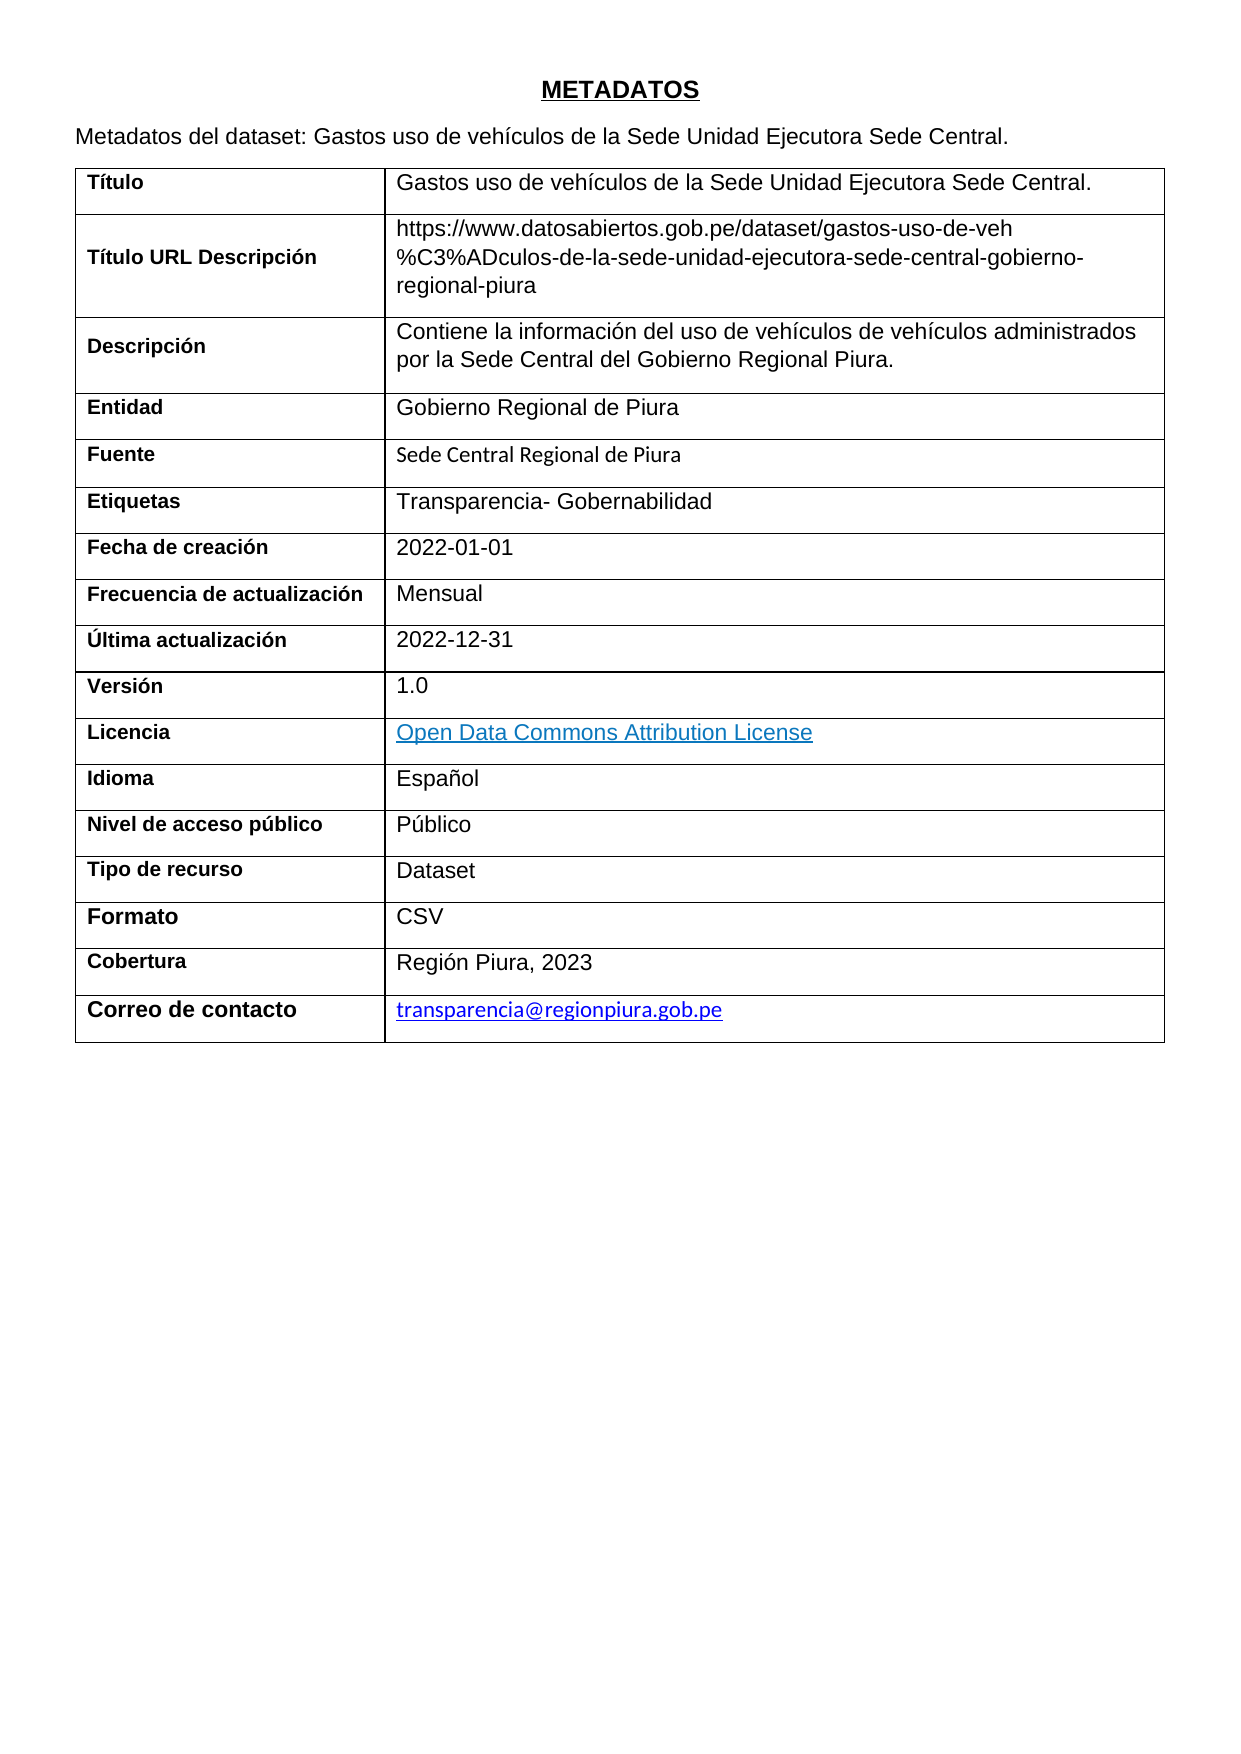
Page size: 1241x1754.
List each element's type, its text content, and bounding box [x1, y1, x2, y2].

table_cell Última actualización [76, 626, 384, 671]
table_cell https://www.datosabiertos.gob.pe/dataset/gastos-uso-de-veh%C3%ADculos-de-la-sede-unidad-ejecutora-sede-central-gobierno-regional-piura [386, 215, 1164, 317]
table_cell Contiene la información del uso de vehículos de vehículos administrados por la Sede Central del Gobierno Regional Piura. [386, 318, 1164, 393]
table_cell Descripción [76, 318, 384, 393]
table_cell Open Data Commons Attribution License [386, 719, 1164, 764]
table_cell Cobertura [76, 949, 384, 994]
table_header Gastos uso de vehículos de la Sede Unidad Ejecutora Sede Central. [386, 169, 1164, 214]
text Metadatos del dataset: Gastos uso de vehículos de la Sede Unidad Ejecutora Sede Central. [75, 123, 1165, 149]
table_cell Mensual [386, 580, 1164, 625]
table_cell Versión [76, 673, 384, 718]
table_cell Título URL Descripción [76, 215, 384, 317]
table_cell Dataset [386, 857, 1164, 902]
table_cell Correo de contacto [76, 996, 384, 1042]
table_cell Idioma [76, 765, 384, 810]
table_cell Región Piura, 2023 [386, 949, 1164, 994]
table_cell Transparencia- Gobernabilidad [386, 488, 1164, 533]
table_header Título [76, 169, 384, 214]
table_cell Nivel de acceso público [76, 811, 384, 856]
table_cell Etiquetas [76, 488, 384, 533]
table_cell Tipo de recurso [76, 857, 384, 902]
table_cell Español [386, 765, 1164, 810]
table_cell 1.0 [386, 673, 1164, 718]
table_cell Entidad [76, 394, 384, 439]
table_cell Formato [76, 903, 384, 948]
table_cell Frecuencia de actualización [76, 580, 384, 625]
text METADATOS [75, 75, 1165, 104]
table_cell Fuente [76, 440, 384, 487]
table_cell transparencia@regionpiura.gob.pe [386, 996, 1164, 1042]
table_cell CSV [386, 903, 1164, 948]
table_cell Público [386, 811, 1164, 856]
table_cell Sede Central Regional de Piura [386, 440, 1164, 487]
table_cell 2022-01-01 [386, 534, 1164, 579]
table_cell Licencia [76, 719, 384, 764]
table_cell Gobierno Regional de Piura [386, 394, 1164, 439]
table_cell Fecha de creación [76, 534, 384, 579]
table_cell 2022-12-31 [386, 626, 1164, 671]
